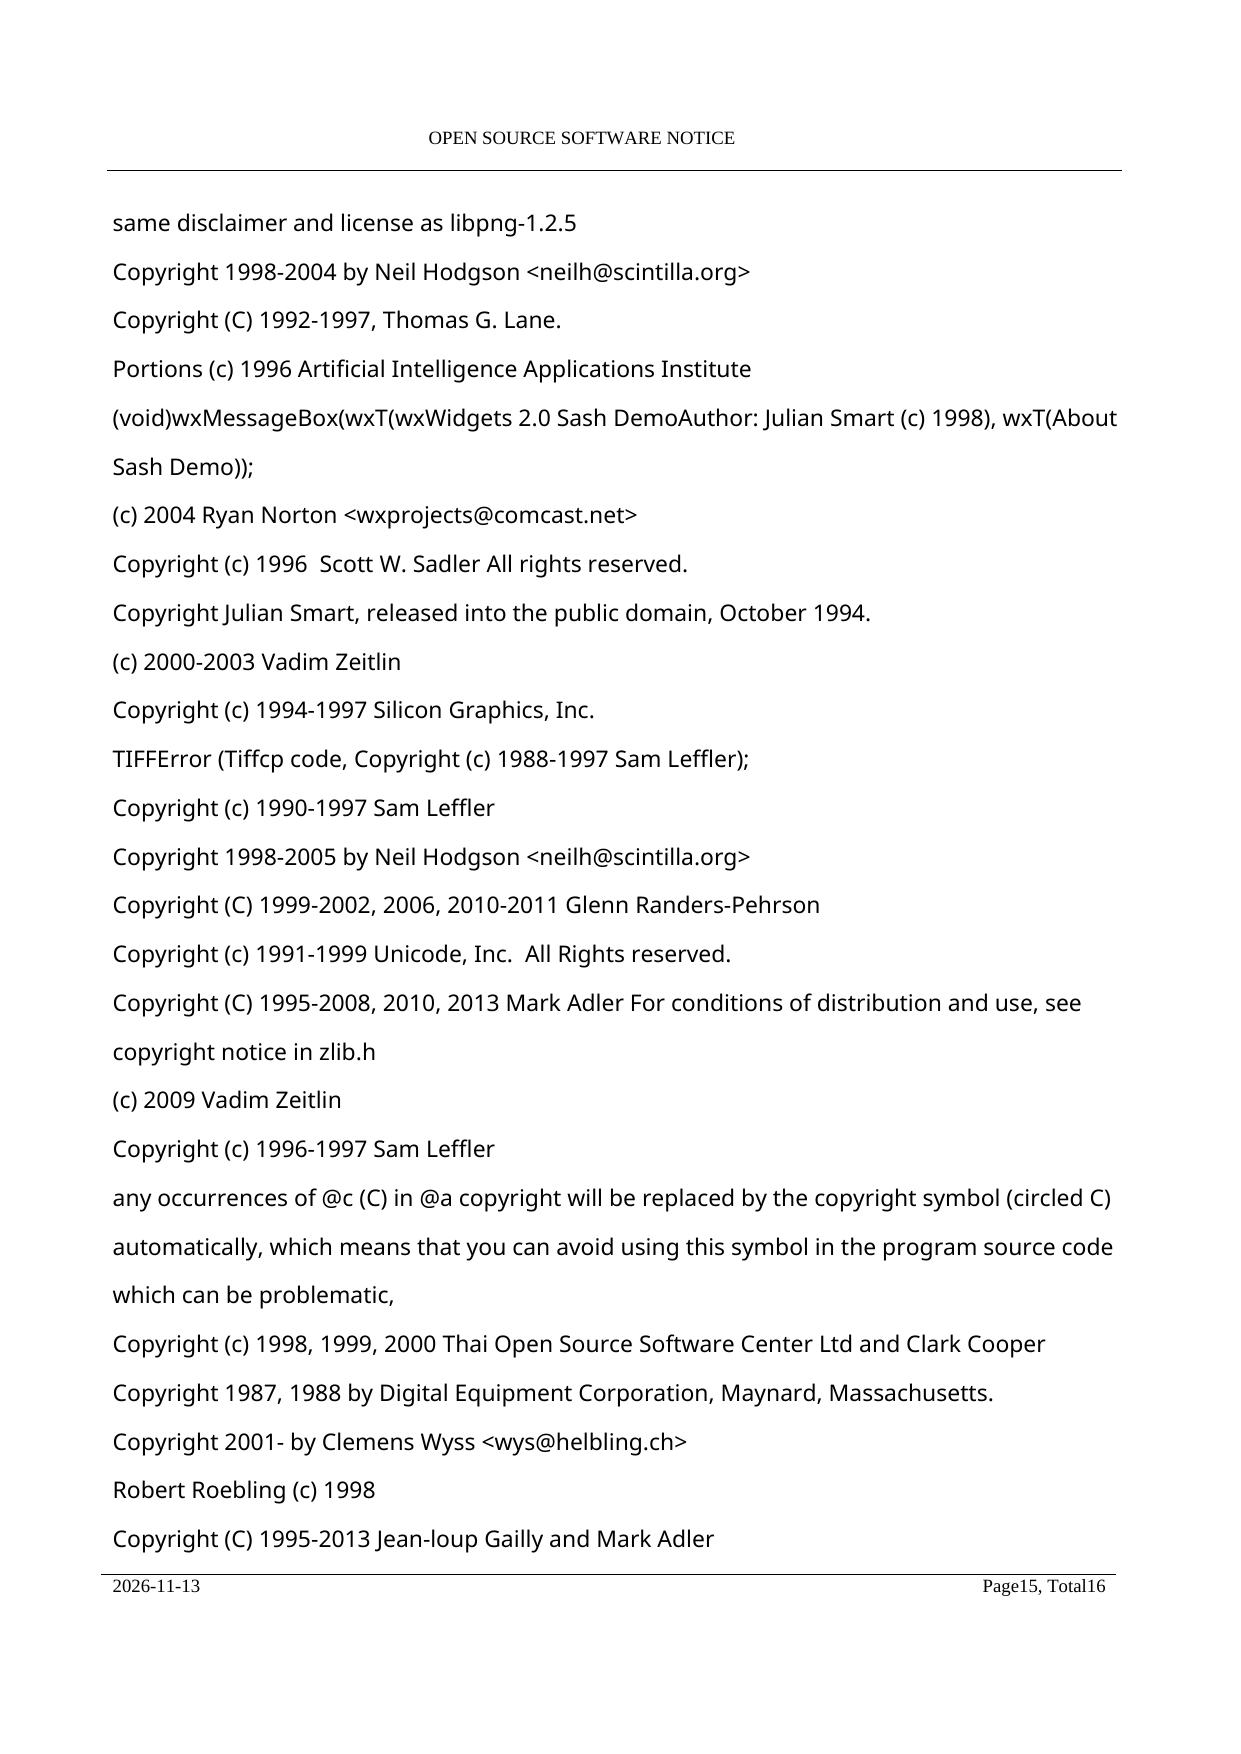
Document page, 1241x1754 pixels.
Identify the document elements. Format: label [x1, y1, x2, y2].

text [112, 206, 1128, 1555]
